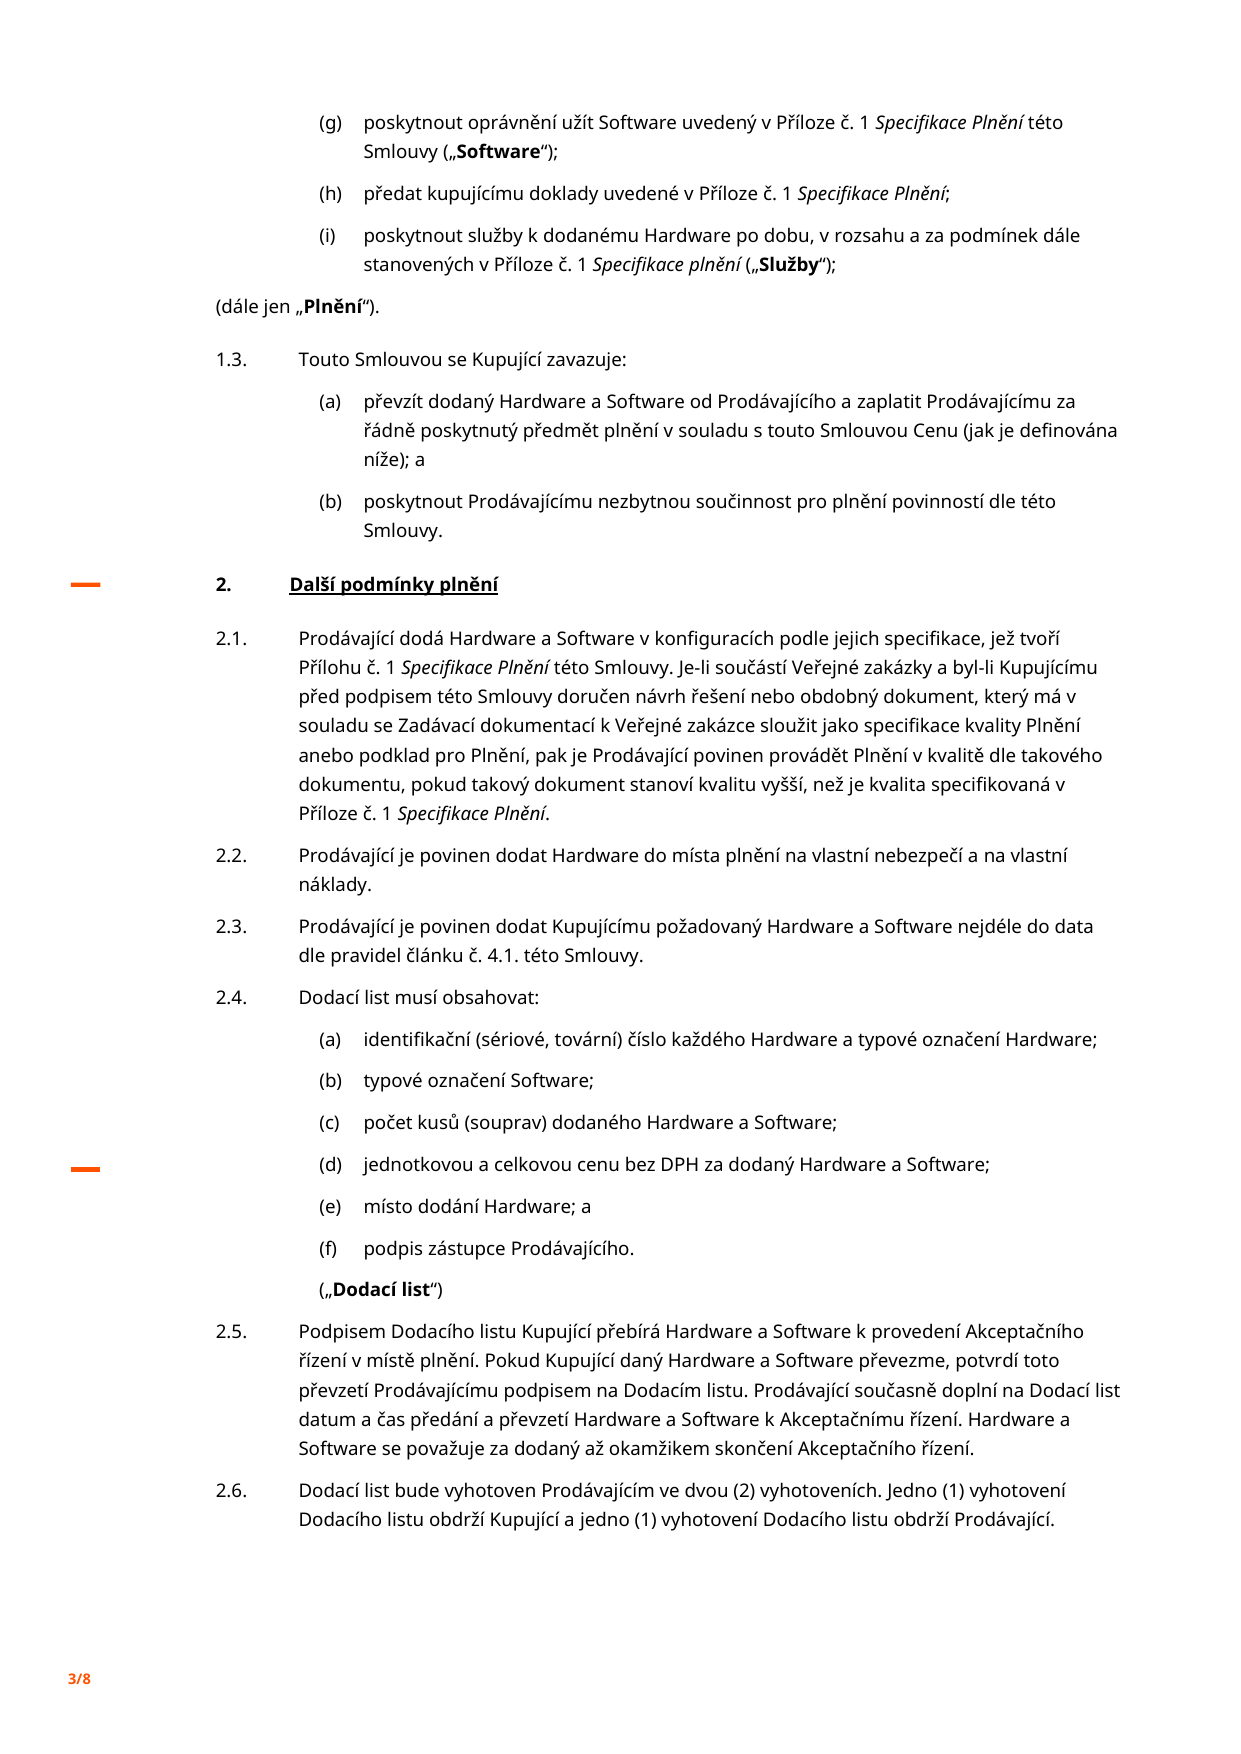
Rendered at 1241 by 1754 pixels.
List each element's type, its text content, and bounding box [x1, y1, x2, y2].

list jednotkovou a celkovou cenu bez DPH za dodaný Hardware a Software; [319, 1151, 1122, 1177]
list předat kupujícímu doklady uvedené v Příloze č. 1 Specifikace Plnění; [319, 180, 1122, 206]
list Prodávající je povinen dodat Kupujícímu požadovaný Hardware a Software nejdéle do data dle pravidel článku č. 4.1. této Smlouvy. [216, 913, 1122, 968]
list Dodací list bude vyhotoven Prodávajícím ve dvou (2) vyhotoveních. Jedno (1) vyhotovení Dodacího listu obdrží Kupující a jedno (1) vyhotovení Dodacího listu obdrží Prodávající. [216, 1477, 1122, 1532]
list typové označení Software; [319, 1068, 1122, 1093]
list Prodávající je povinen dodat Hardware do místa plnění na vlastní nebezpečí a na vlastní náklady. [216, 842, 1122, 897]
list Dodací list musí obsahovat: [216, 984, 1122, 1010]
list Touto Smlouvou se Kupující zavazuje: [216, 346, 1122, 372]
text („Dodací list“) [319, 1277, 1122, 1302]
text (dále jen „Plnění“). [216, 293, 1122, 319]
list poskytnout služby k dodanému Hardware po dobu, v rozsahu a za podmínek dále stanovených v Příloze č. 1 Specifikace plnění („Služby“); [319, 222, 1122, 277]
list převzít dodaný Hardware a Software od Prodávajícího a zaplatit Prodávajícímu za řádně poskytnutý předmět plnění v souladu s touto Smlouvou Cenu (jak je definována níže); a [319, 388, 1122, 472]
list počet kusů (souprav) dodaného Hardware a Software; [319, 1109, 1122, 1135]
list místo dodání Hardware; a [319, 1193, 1122, 1219]
list Prodávající dodá Hardware a Software v konfiguracích podle jejich specifikace, jež tvoří Přílohu č. 1 Specifikace Plnění této Smlouvy. Je-li součástí Veřejné zakázky a byl-li Kupujícímu před podpisem této Smlouvy doručen návrh řešení nebo obdobný dokument, který má v souladu se Zadávací dokumentací k Veřejné zakázce sloužit jako specifikace kvality Plnění anebo podklad pro Plnění, pak je Prodávající povinen provádět Plnění v kvalitě dle takového dokumentu, pokud takový dokument stanoví kvalitu vyšší, než je kvalita specifikovaná v Příloze č. 1 Specifikace Plnění. [216, 625, 1122, 826]
list podpis zástupce Prodávajícího. [319, 1235, 1122, 1260]
subtitle Další podmínky plnění [216, 572, 1122, 597]
list Podpisem Dodacího listu Kupující přebírá Hardware a Software k provedení Akceptačního řízení v místě plnění. Pokud Kupující daný Hardware a Software převezme, potvrdí toto převzetí Prodávajícímu podpisem na Dodacím listu. Prodávající současně doplní na Dodací list datum a čas předání a převzetí Hardware a Software k Akceptačnímu řízení. Hardware a Software se považuje za dodaný až okamžikem skončení Akceptačního řízení. [216, 1318, 1122, 1461]
list identifikační (sériové, tovární) číslo každého Hardware a typové označení Hardware; [319, 1026, 1122, 1052]
list poskytnout oprávnění užít Software uvedený v Příloze č. 1 Specifikace Plnění této Smlouvy („Software“); [319, 109, 1122, 164]
list poskytnout Prodávajícímu nezbytnou součinnost pro plnění povinností dle této Smlouvy. [319, 488, 1122, 543]
